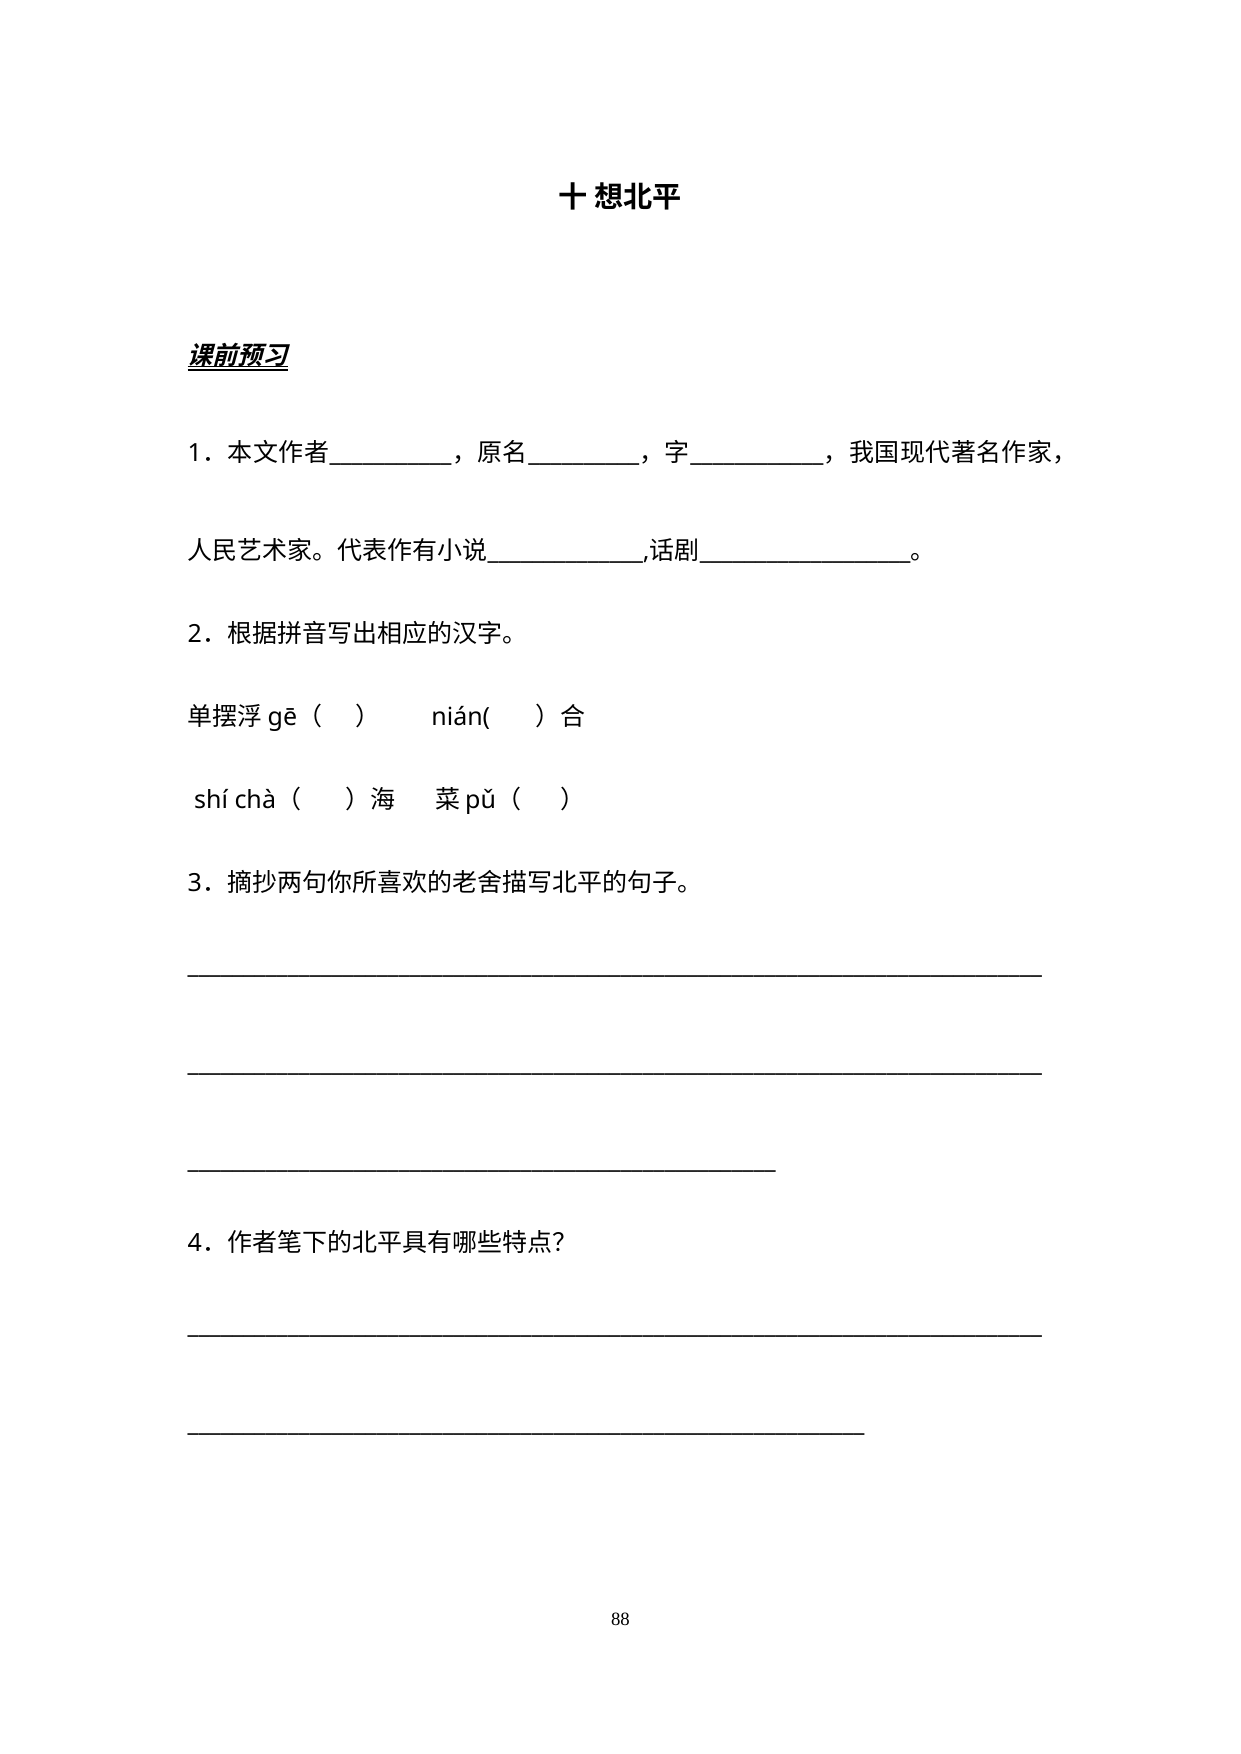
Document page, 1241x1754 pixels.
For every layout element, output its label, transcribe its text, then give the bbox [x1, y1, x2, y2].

text __________________________________________________________________________________________________________________________________________ [187, 1292, 1053, 1454]
subtitle 十 想北平 [187, 162, 1053, 227]
text shí chà（ ）海 菜pǔ（ ） [187, 765, 1053, 830]
text 4．作者笔下的北平具有哪些特点？ [187, 1208, 1053, 1273]
text 单摆浮gē（ ） nián( ）合 [187, 682, 1053, 747]
text 3．摘抄两句你所喜欢的老舍描写北平的句子。 [187, 848, 1053, 913]
text 课前预习 1．本文作者___________，原名__________，字____________，我国现代著名作家，人民艺术家。代表作有小说______________,话剧___________________。 [187, 321, 1053, 581]
text 2．根据拼音写出相应的汉字。 [187, 599, 1053, 664]
text _______________________________________________________________________________________________________________________________________________________________________________________________________________ [187, 932, 1053, 1192]
